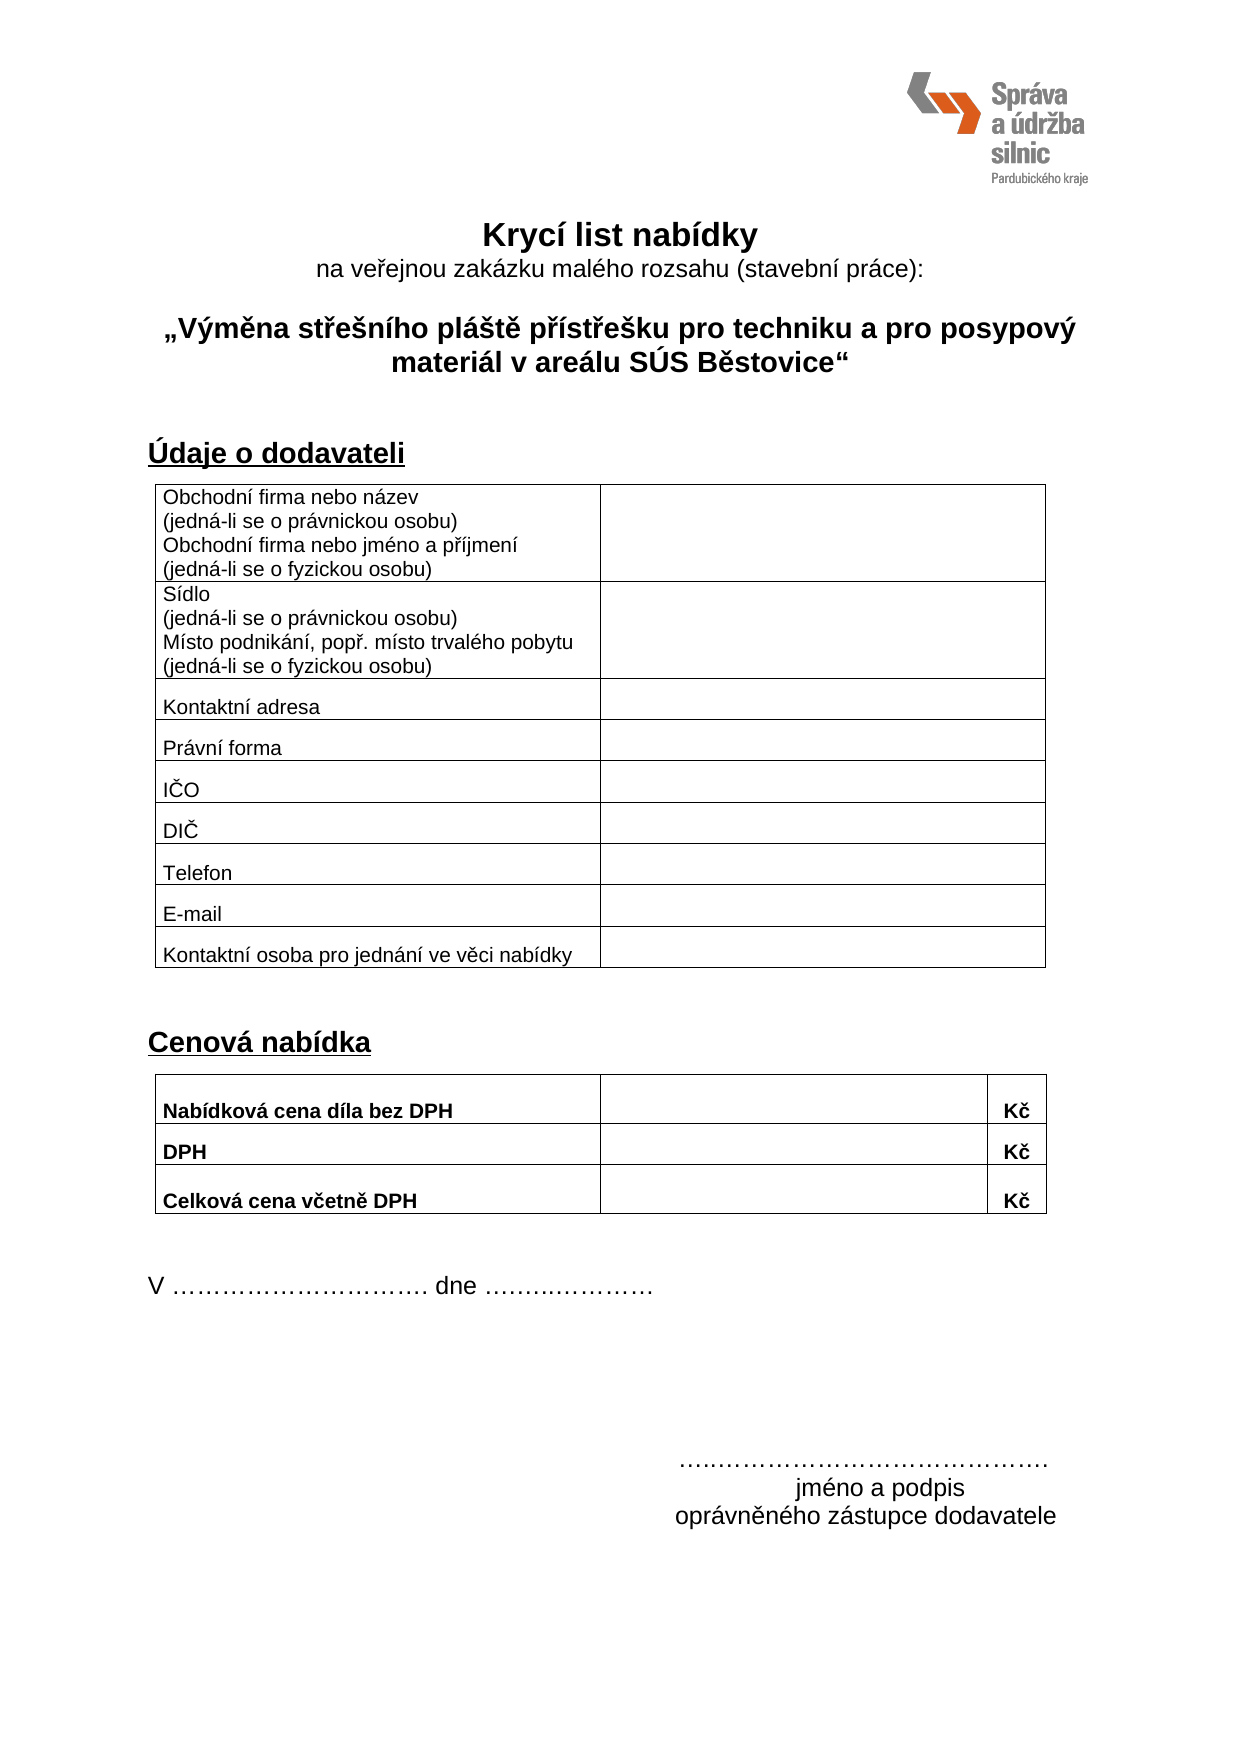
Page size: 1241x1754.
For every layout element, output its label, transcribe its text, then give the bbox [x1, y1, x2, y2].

table_cell [601, 1165, 987, 1213]
table_cell Kontaktní adresa [156, 679, 600, 719]
text oprávněného zástupce dodavatele [148, 1501, 1093, 1530]
table_cell [601, 885, 1045, 926]
table_cell Kč [988, 1124, 1046, 1164]
table_header [601, 1075, 987, 1122]
table_cell Sídlo (jedná-li se o právnickou osobu) Místo podnikání, popř. místo trvalého pobytu (jedná-li se o fyzickou osobu) [156, 582, 600, 677]
table_header Kč [988, 1075, 1046, 1122]
table_cell E-mail [156, 885, 600, 926]
table_cell Celková cena včetně DPH [156, 1165, 600, 1213]
table_cell [601, 844, 1045, 884]
table_cell Právní forma [156, 720, 600, 760]
table_cell [601, 1124, 987, 1164]
table_cell Kč [988, 1165, 1046, 1213]
picture [903, 70, 1093, 189]
text na veřejnou zakázku malého rozsahu (stavební práce): [148, 254, 1093, 282]
table_cell Kontaktní osoba pro jednání ve věci nabídky [156, 927, 600, 967]
text „Výměna střešního pláště přístřešku pro techniku a pro posypový materiál v areálu SÚS Běstovice“ [148, 311, 1093, 378]
subtitle Cenová nabídka [148, 1026, 1093, 1059]
table_header Obchodní firma nebo název (jedná-li se o právnickou osobu) Obchodní firma nebo jméno a příjmení (jedná-li se o fyzickou osobu) [156, 485, 600, 581]
table_cell IČO [156, 761, 600, 802]
table_cell DIČ [156, 803, 600, 843]
table_cell Telefon [156, 844, 600, 884]
table_cell [601, 803, 1045, 843]
table_cell [601, 761, 1045, 802]
table_cell [601, 720, 1045, 760]
text …..…………………………………. [664, 1444, 1093, 1472]
text jméno a podpis [590, 1472, 1093, 1501]
table_header Nabídková cena díla bez DPH [156, 1075, 600, 1122]
table_cell [601, 679, 1045, 719]
text V …………………………. dne ….…..………… [148, 1271, 1093, 1300]
table_cell DPH [156, 1124, 600, 1164]
text Krycí list nabídky [148, 215, 1093, 254]
subtitle Údaje o dodavateli [148, 436, 1093, 469]
table_cell [601, 582, 1045, 677]
table_cell [601, 927, 1045, 967]
table_header [601, 485, 1045, 581]
